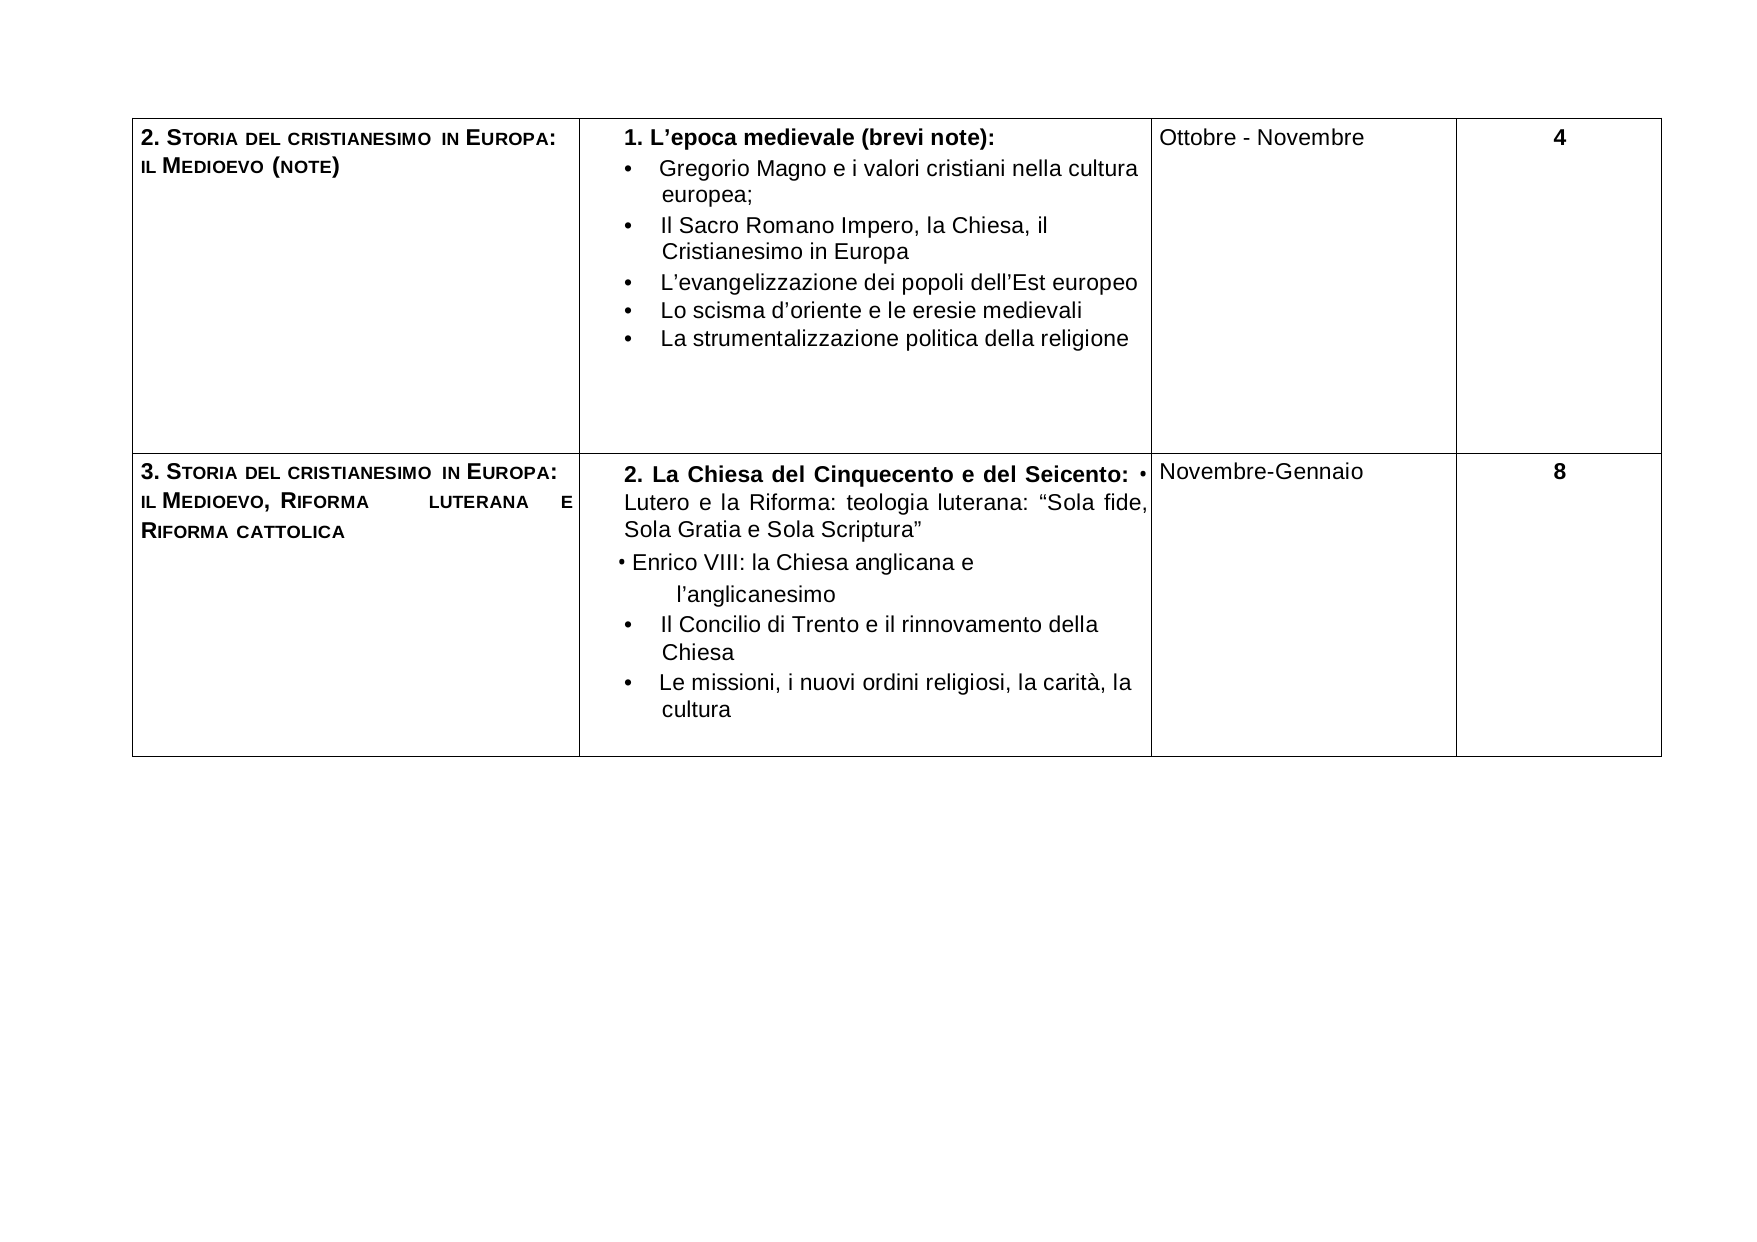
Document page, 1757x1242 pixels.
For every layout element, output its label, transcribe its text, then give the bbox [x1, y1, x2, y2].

table_cell 3. STORIA DEL CRISTIANESIMO IN EUROPA: IL MEDIOEVO, RIFORMA LUTERANA E RIFORMA CATTOLICA [133, 454, 579, 756]
table_cell 8 [1457, 454, 1661, 756]
table_cell Novembre-Gennaio [1152, 454, 1456, 756]
table_cell 2. La Chiesa del Cinquecento e del Seicento: • Lutero e la Riforma: teologia luterana: “Sola fide, Sola Gratia e Sola Scriptura” • Enrico VIII: la Chiesa anglicana e l’anglicanesimo • Il Concilio di Trento e il rinnovamento della Chiesa • Le missioni, i nuovi ordini religiosi, la carità, la cultura [580, 454, 1151, 756]
table_header 2. STORIA DEL CRISTIANESIMO IN EUROPA: IL MEDIOEVO (NOTE) [133, 119, 579, 452]
table_header 4 [1457, 119, 1661, 452]
table_header Ottobre - Novembre [1152, 119, 1456, 452]
table_header 1. L’epoca medievale (brevi note): • Gregorio Magno e i valori cristiani nella cultura europea; • Il Sacro Romano Impero, la Chiesa, il Cristianesimo in Europa • L’evangelizzazione dei popoli dell’Est europeo • Lo scisma d’oriente e le eresie medievali • La strumentalizzazione politica della religione [580, 119, 1151, 452]
